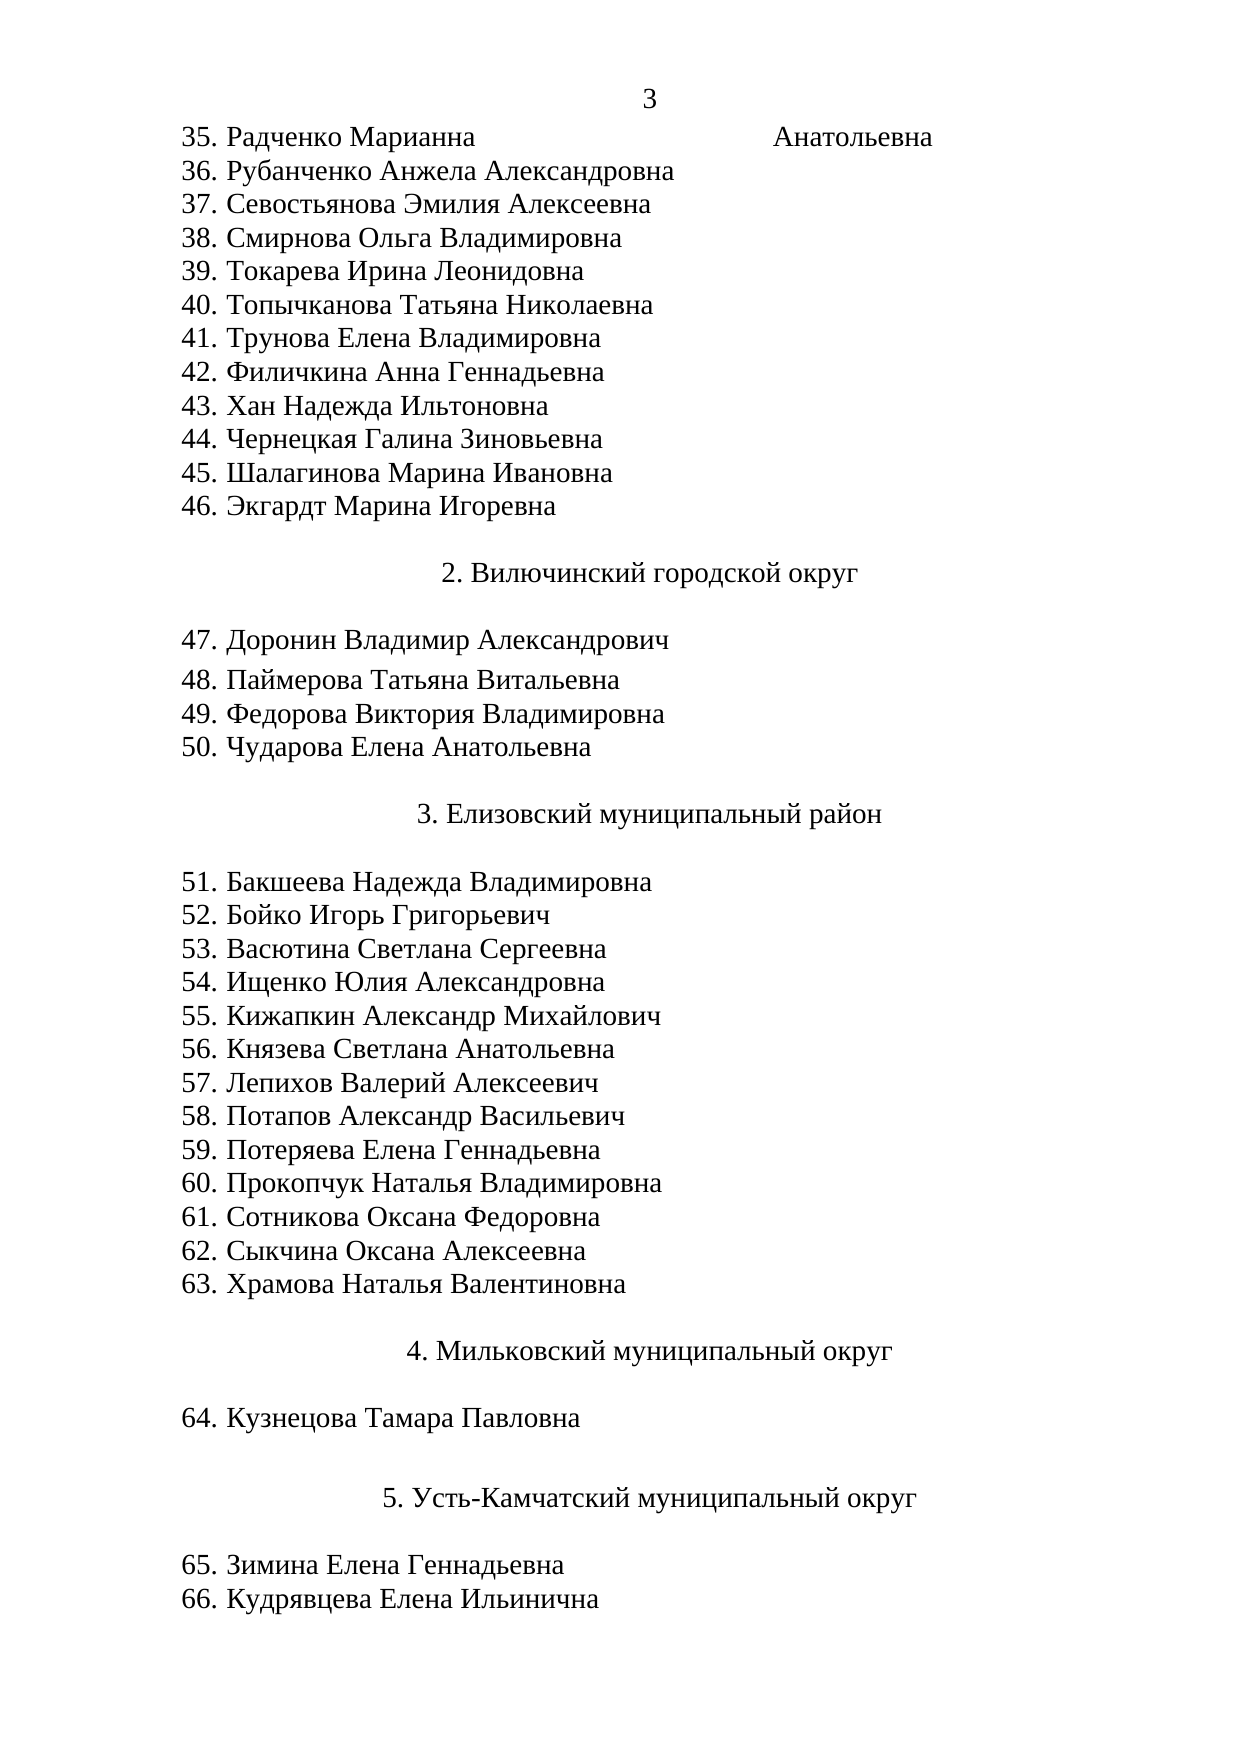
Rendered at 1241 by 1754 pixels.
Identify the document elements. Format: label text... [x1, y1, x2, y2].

table_cell Потапов Александр Васильевич [133, 1099, 1136, 1132]
table_cell Радченко Марианна Анатольевна [133, 119, 1136, 153]
table_cell Паймерова Татьяна Витальевна [133, 663, 1136, 696]
table_cell Федорова Виктория Владимировна [133, 696, 1136, 729]
table_cell Хан Надежда Ильтоновна [133, 388, 1136, 421]
table_cell Сотникова Оксана Федоровна [133, 1199, 1136, 1233]
table_cell Севостьянова Эмилия Алексеевна [133, 186, 1136, 220]
table_header Доронин Владимир Александрович [133, 623, 1136, 662]
table_cell Бойко Игорь Григорьевич [133, 897, 1136, 931]
table_cell Топычканова Татьяна Николаевна [133, 287, 1136, 321]
table_cell Ищенко Юлия Александровна [133, 964, 1136, 998]
table_cell Филичкина Анна Геннадьевна [133, 354, 1136, 388]
table_header Кузнецова Тамара Павловна [133, 1400, 1136, 1446]
table_cell Храмова Наталья Валентиновна [133, 1266, 1136, 1300]
table_cell Кижапкин Александр Михайлович [133, 998, 1136, 1031]
table_cell Смирнова Ольга Владимировна [133, 220, 1136, 253]
table_cell Шалагинова Марина Ивановна [133, 455, 1136, 488]
table_cell Чернецкая Галина Зиновьевна [133, 421, 1136, 455]
text 2. Вилючинский городской округ [148, 555, 1152, 589]
table_cell Васютина Светлана Сергеевна [133, 931, 1136, 964]
text 4. Мильковский муниципальный округ [148, 1333, 1152, 1367]
table_cell Сыкчина Оксана Алексеевна [133, 1233, 1136, 1266]
table_header Бакшеева Надежда Владимировна [133, 864, 1136, 897]
table_cell Князева Светлана Анатольевна [133, 1031, 1136, 1065]
table_cell Потеряева Елена Геннадьевна [133, 1132, 1136, 1166]
table_cell Чударова Елена Анатольевна [133, 730, 1136, 763]
table_cell Трунова Елена Владимировна [133, 321, 1136, 354]
text 3. Елизовский муниципальный район [148, 797, 1152, 830]
text 5. Усть-Камчатский муниципальный округ [148, 1480, 1152, 1513]
table_header Зимина Елена Геннадьевна [133, 1547, 1136, 1581]
table_cell Лепихов Валерий Алексеевич [133, 1065, 1136, 1098]
table_cell Токарева Ирина Леонидовна [133, 254, 1136, 287]
table_cell Экгардт Марина Игоревна [133, 488, 1136, 522]
table_cell Кудрявцева Елена Ильинична [133, 1581, 1136, 1614]
table_cell Рубанченко Анжела Александровна [133, 153, 1136, 186]
table_cell Прокопчук Наталья Владимировна [133, 1166, 1136, 1199]
